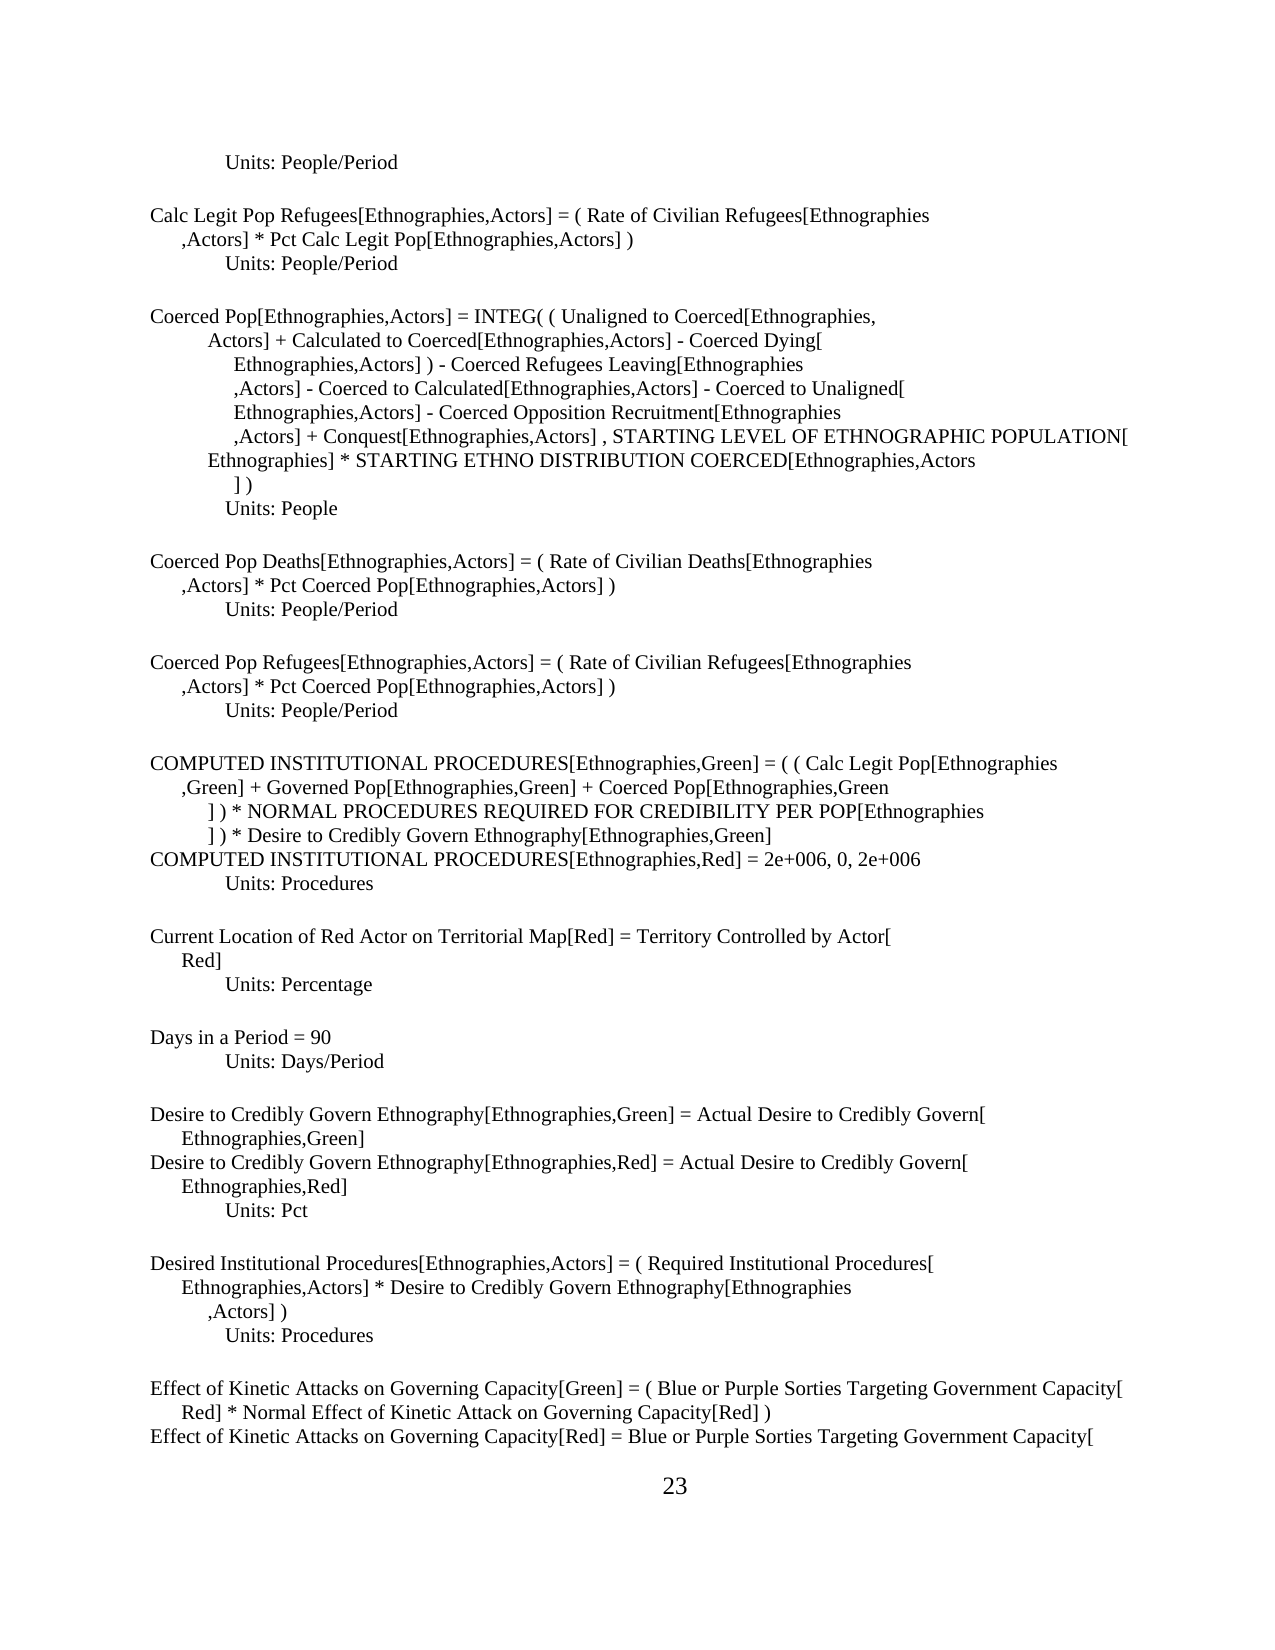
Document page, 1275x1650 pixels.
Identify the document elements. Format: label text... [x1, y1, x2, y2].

text Red] [150, 948, 1200, 972]
text Ethnographies,Actors] ) - Coerced Refugees Leaving[Ethnographies [150, 352, 1200, 376]
text Units: People [150, 496, 1200, 520]
text Ethnographies] * STARTING ETHNO DISTRIBUTION COERCED[Ethnographies,Actors [150, 448, 1200, 472]
text Desire to Credibly Govern Ethnography[Ethnographies,Green] = Actual Desire to Credibly Govern[ [150, 1102, 1200, 1126]
text Ethnographies,Green] [150, 1126, 1200, 1150]
text Desire to Credibly Govern Ethnography[Ethnographies,Red] = Actual Desire to Credibly Govern[ [150, 1150, 1200, 1174]
text Ethnographies,Actors] * Desire to Credibly Govern Ethnography[Ethnographies [150, 1275, 1200, 1299]
text Units: People/Period [150, 597, 1200, 621]
text ,Actors] * Pct Calc Legit Pop[Ethnographies,Actors] ) [150, 227, 1200, 251]
text Units: Procedures [150, 871, 1200, 895]
text Current Location of Red Actor on Territorial Map[Red] = Territory Controlled by Actor[ [150, 924, 1200, 948]
text Units: Percentage [150, 972, 1200, 996]
text Ethnographies,Red] [150, 1174, 1200, 1198]
text Units: People/Period [150, 251, 1200, 275]
text ] ) * NORMAL PROCEDURES REQUIRED FOR CREDIBILITY PER POP[Ethnographies [150, 799, 1200, 823]
text Days in a Period = 90 [150, 1025, 1200, 1049]
text ,Actors] * Pct Coerced Pop[Ethnographies,Actors] ) [150, 573, 1200, 597]
text Red] * Normal Effect of Kinetic Attack on Governing Capacity[Red] ) [150, 1400, 1200, 1424]
text Ethnographies,Actors] - Coerced Opposition Recruitment[Ethnographies [150, 400, 1200, 424]
text ,Actors] - Coerced to Calculated[Ethnographies,Actors] - Coerced to Unaligned[ [150, 376, 1200, 400]
text Desired Institutional Procedures[Ethnographies,Actors] = ( Required Institutional Procedures[ [150, 1251, 1200, 1275]
text Coerced Pop Deaths[Ethnographies,Actors] = ( Rate of Civilian Deaths[Ethnographies [150, 549, 1200, 573]
text Actors] + Calculated to Coerced[Ethnographies,Actors] - Coerced Dying[ [150, 328, 1200, 352]
text Coerced Pop Refugees[Ethnographies,Actors] = ( Rate of Civilian Refugees[Ethnographies [150, 650, 1200, 674]
text ,Green] + Governed Pop[Ethnographies,Green] + Coerced Pop[Ethnographies,Green [150, 775, 1200, 799]
text Effect of Kinetic Attacks on Governing Capacity[Green] = ( Blue or Purple Sorties Targeting Government Capacity[ [150, 1376, 1200, 1400]
text ] ) * Desire to Credibly Govern Ethnography[Ethnographies,Green] [150, 823, 1200, 847]
text ,Actors] ) [150, 1299, 1200, 1323]
text ,Actors] + Conquest[Ethnographies,Actors] , STARTING LEVEL OF ETHNOGRAPHIC POPULATION[ [150, 424, 1200, 448]
text Units: Procedures [150, 1323, 1200, 1347]
text Units: People/Period [150, 698, 1200, 722]
text Calc Legit Pop Refugees[Ethnographies,Actors] = ( Rate of Civilian Refugees[Ethnographies [150, 203, 1200, 227]
text COMPUTED INSTITUTIONAL PROCEDURES[Ethnographies,Red] = 2e+006, 0, 2e+006 [150, 847, 1200, 871]
text Coerced Pop[Ethnographies,Actors] = INTEG( ( Unaligned to Coerced[Ethnographies, [150, 304, 1200, 328]
text Effect of Kinetic Attacks on Governing Capacity[Red] = Blue or Purple Sorties Targeting Government Capacity[ [150, 1424, 1200, 1448]
text ] ) [150, 472, 1200, 496]
text Units: Days/Period [150, 1049, 1200, 1073]
text ,Actors] * Pct Coerced Pop[Ethnographies,Actors] ) [150, 674, 1200, 698]
text Units: Pct [150, 1198, 1200, 1222]
text COMPUTED INSTITUTIONAL PROCEDURES[Ethnographies,Green] = ( ( Calc Legit Pop[Ethnographies [150, 751, 1200, 775]
text Units: People/Period [150, 150, 1200, 174]
